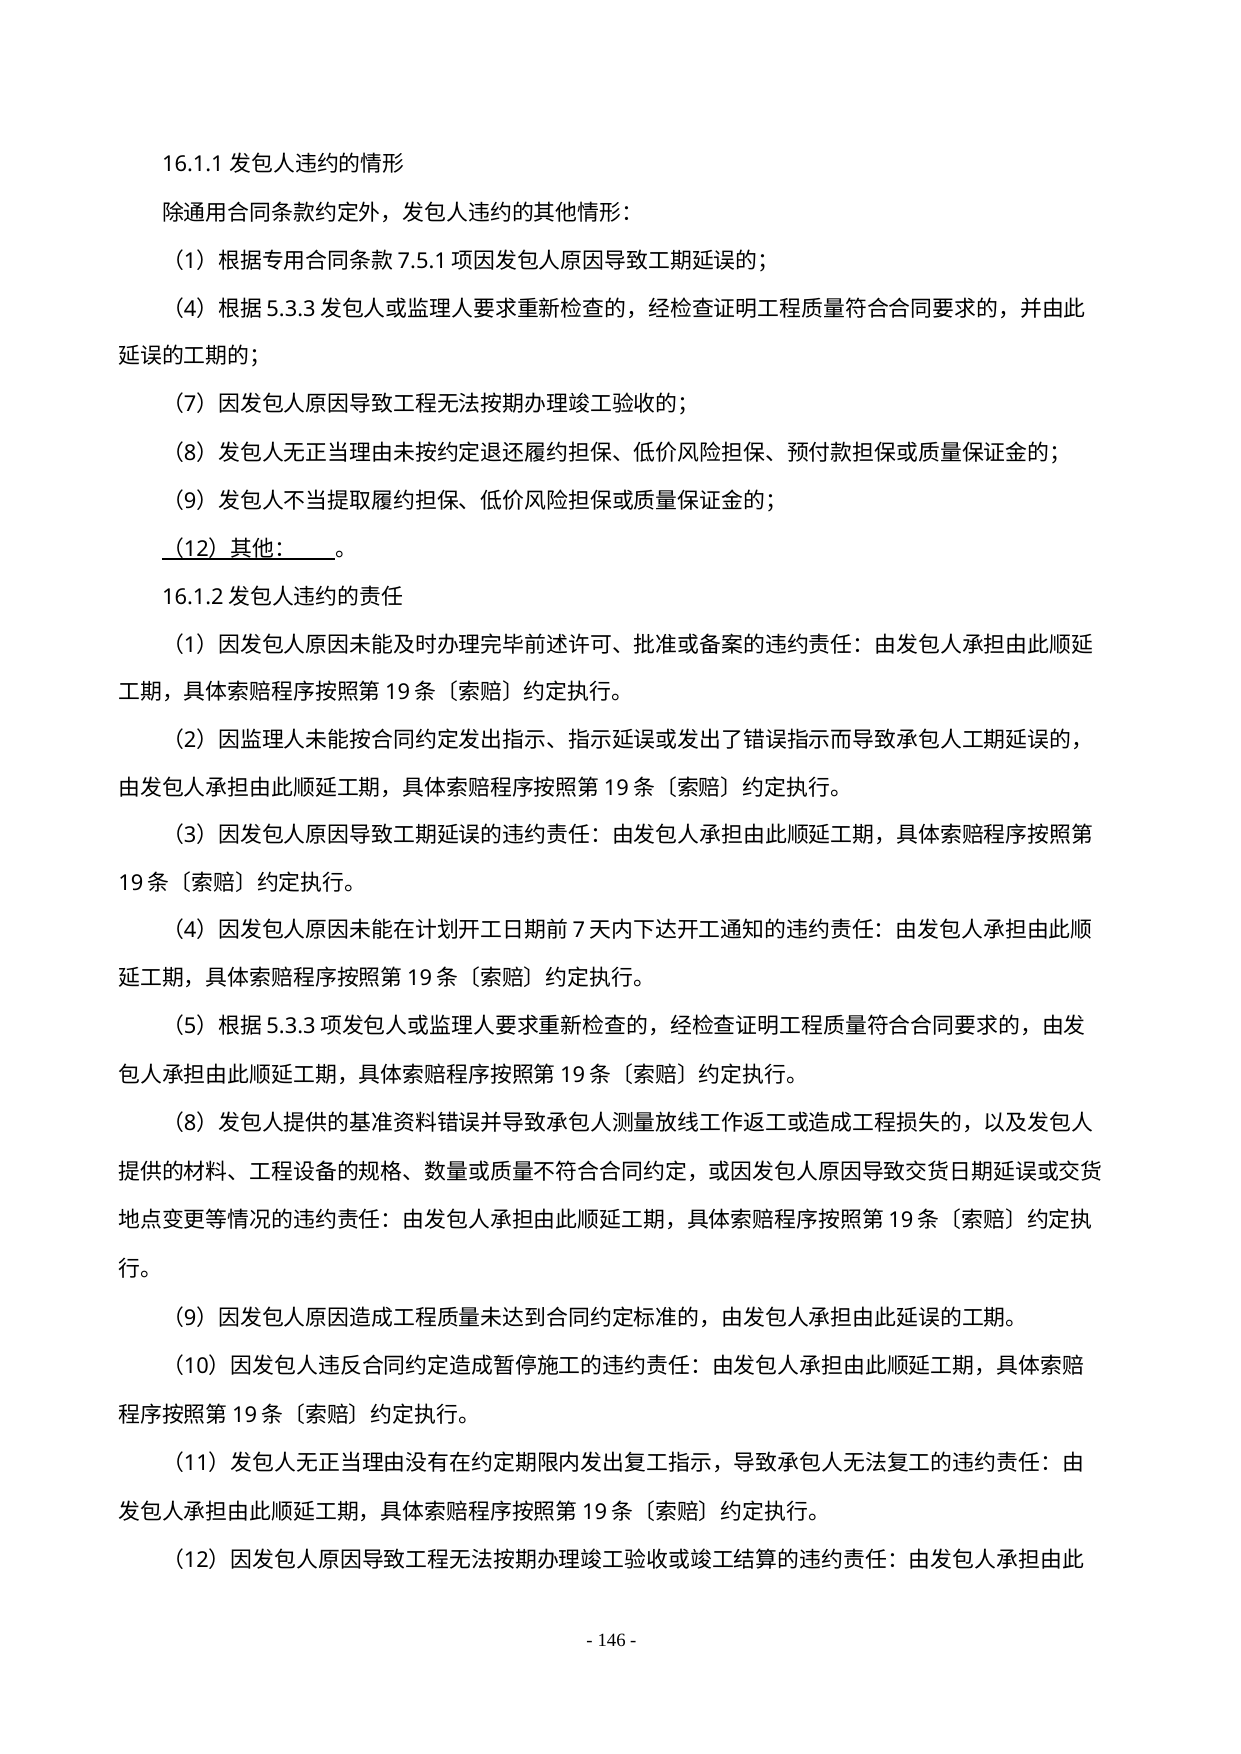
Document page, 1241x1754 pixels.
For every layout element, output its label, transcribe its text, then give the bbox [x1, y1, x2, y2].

text 16.1.2发包人违约的责任 [118, 578, 1104, 611]
text （7）因发包人原因导致工程无法按期办理竣工验收的； [118, 386, 1104, 418]
text （1）根据专用合同条款7.5.1项因发包人原因导致工期延误的； [118, 242, 1104, 275]
text （5）根据5.3.3项发包人或监理人要求重新检查的，经检查证明工程质量符合合同要求的，由发包人承担由此顺延工期，具体索赔程序按照第19条〔索赔〕约定执行。 [118, 1008, 1104, 1089]
text （11）发包人无正当理由没有在约定期限内发出复工指示，导致承包人无法复工的违约责任：由发包人承担由此顺延工期，具体索赔程序按照第19条〔索赔〕约定执行。 [118, 1445, 1104, 1526]
text （9）发包人不当提取履约担保、低价风险担保或质量保证金的； [118, 482, 1104, 515]
text 16.1.1 发包人违约的情形 [118, 146, 1104, 178]
text （12）其他： 。 [118, 531, 1104, 563]
text （1）因发包人原因未能及时办理完毕前述许可、批准或备案的违约责任：由发包人承担由此顺延工期，具体索赔程序按照第19条〔索赔〕约定执行。 [118, 627, 1104, 706]
text （2）因监理人未能按合同约定发出指示、指示延误或发出了错误指示而导致承包人工期延误的，由发包人承担由此顺延工期，具体索赔程序按照第19条〔索赔〕约定执行。 [118, 722, 1104, 801]
text 除通用合同条款约定外，发包人违约的其他情形： [118, 194, 1104, 227]
text （8）发包人提供的基准资料错误并导致承包人测量放线工作返工或造成工程损失的，以及发包人提供的材料、工程设备的规格、数量或质量不符合合同约定，或因发包人原因导致交货日期延误或交货地点变更等情况的违约责任：由发包人承担由此顺延工期，具体索赔程序按照第19条〔索赔〕约定执行。 [118, 1105, 1104, 1283]
text （8）发包人无正当理由未按约定退还履约担保、低价风险担保、预付款担保或质量保证金的； [118, 434, 1104, 467]
text （9）因发包人原因造成工程质量未达到合同约定标准的，由发包人承担由此延误的工期。 [118, 1299, 1104, 1332]
text （4）因发包人原因未能在计划开工日期前7天内下达开工通知的违约责任：由发包人承担由此顺延工期，具体索赔程序按照第19条〔索赔〕约定执行。 [118, 912, 1104, 992]
text （12）因发包人原因导致工程无法按期办理竣工验收或竣工结算的违约责任：由发包人承担由此顺延工期，具体索赔程序按照第19条〔索赔〕约定执行。 [118, 1542, 1104, 1574]
text （3）因发包人原因导致工期延误的违约责任：由发包人承担由此顺延工期，具体索赔程序按照第19条〔索赔〕约定执行。 [118, 817, 1104, 897]
text （4）根据5.3.3发包人或监理人要求重新检查的，经检查证明工程质量符合合同要求的，并由此延误的工期的； [118, 291, 1104, 370]
text （10）因发包人违反合同约定造成暂停施工的违约责任：由发包人承担由此顺延工期，具体索赔程序按照第19条〔索赔〕约定执行。 [118, 1348, 1104, 1429]
